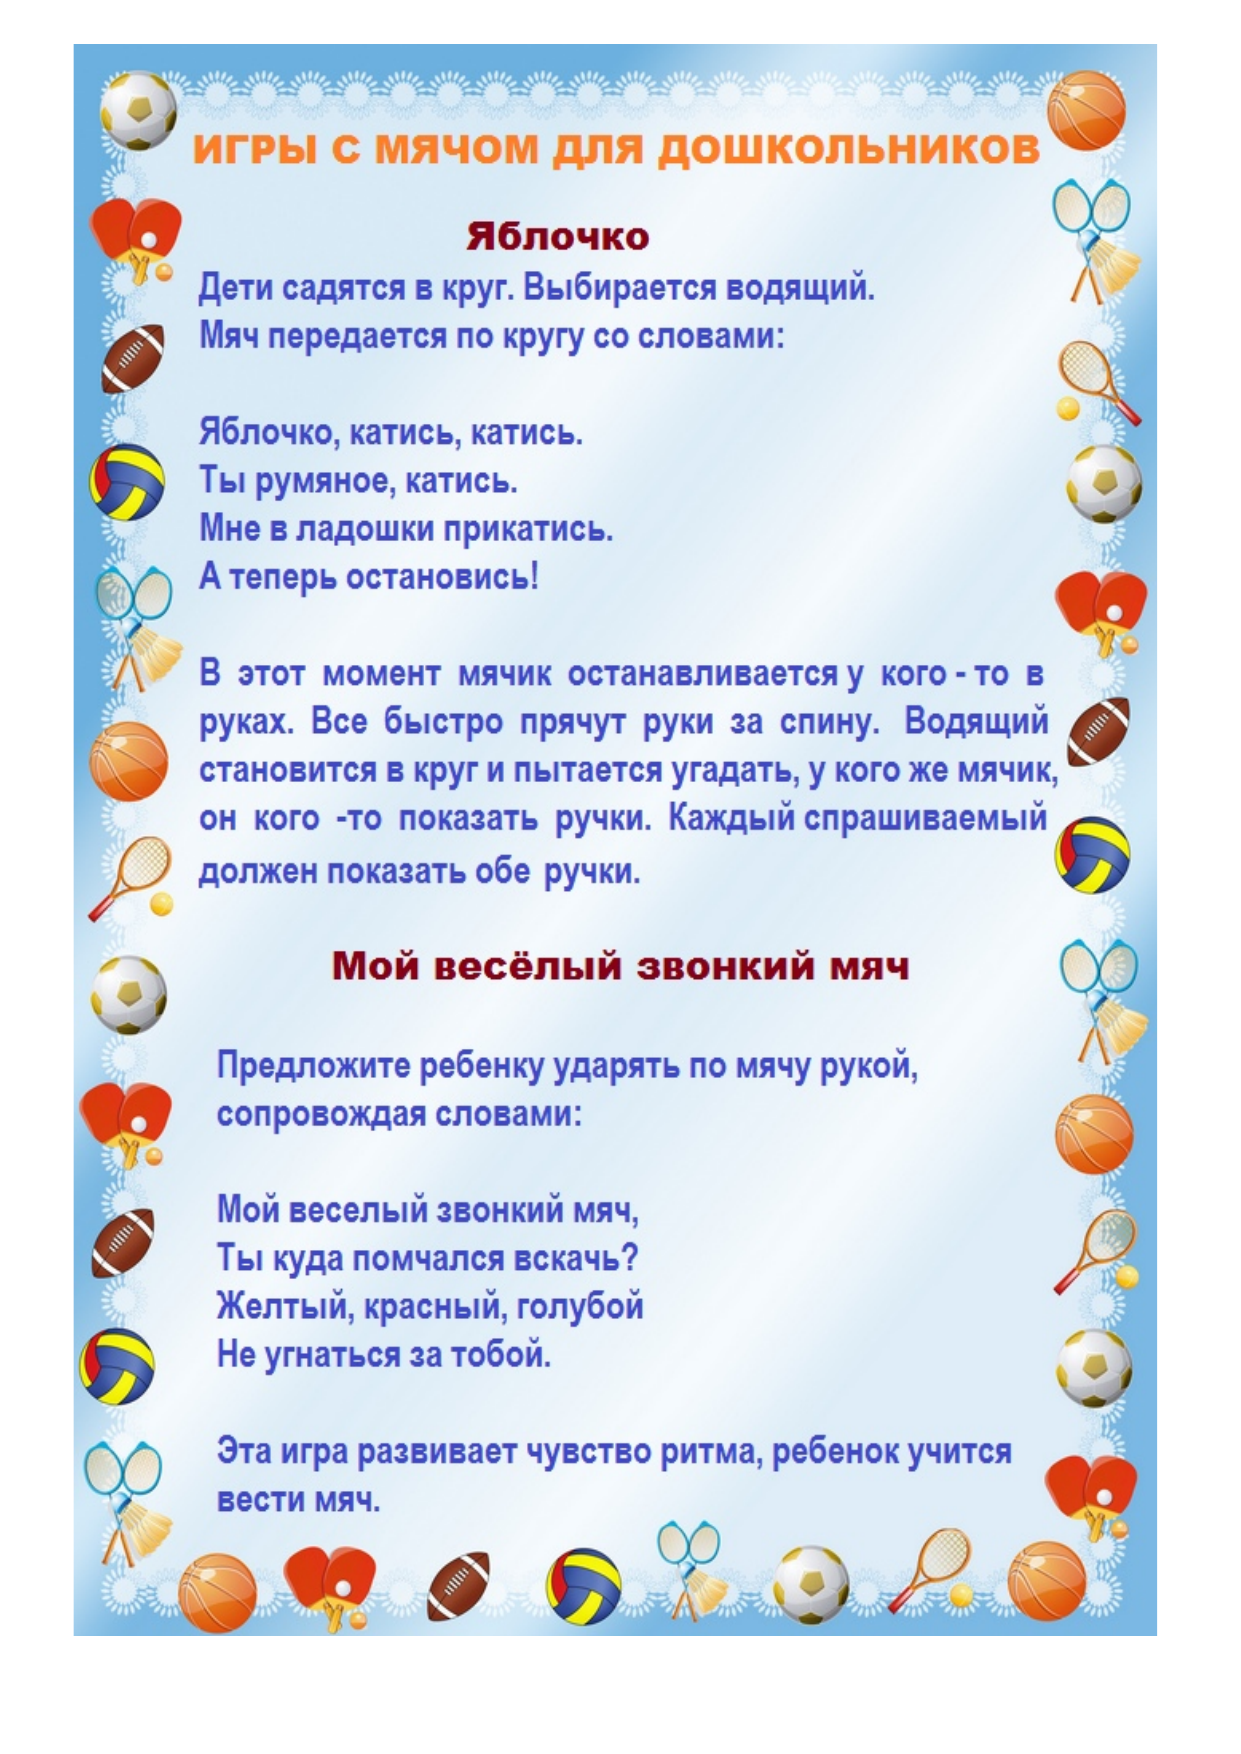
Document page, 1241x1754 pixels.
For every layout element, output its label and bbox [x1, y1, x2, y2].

picture [73, 44, 1158, 1636]
